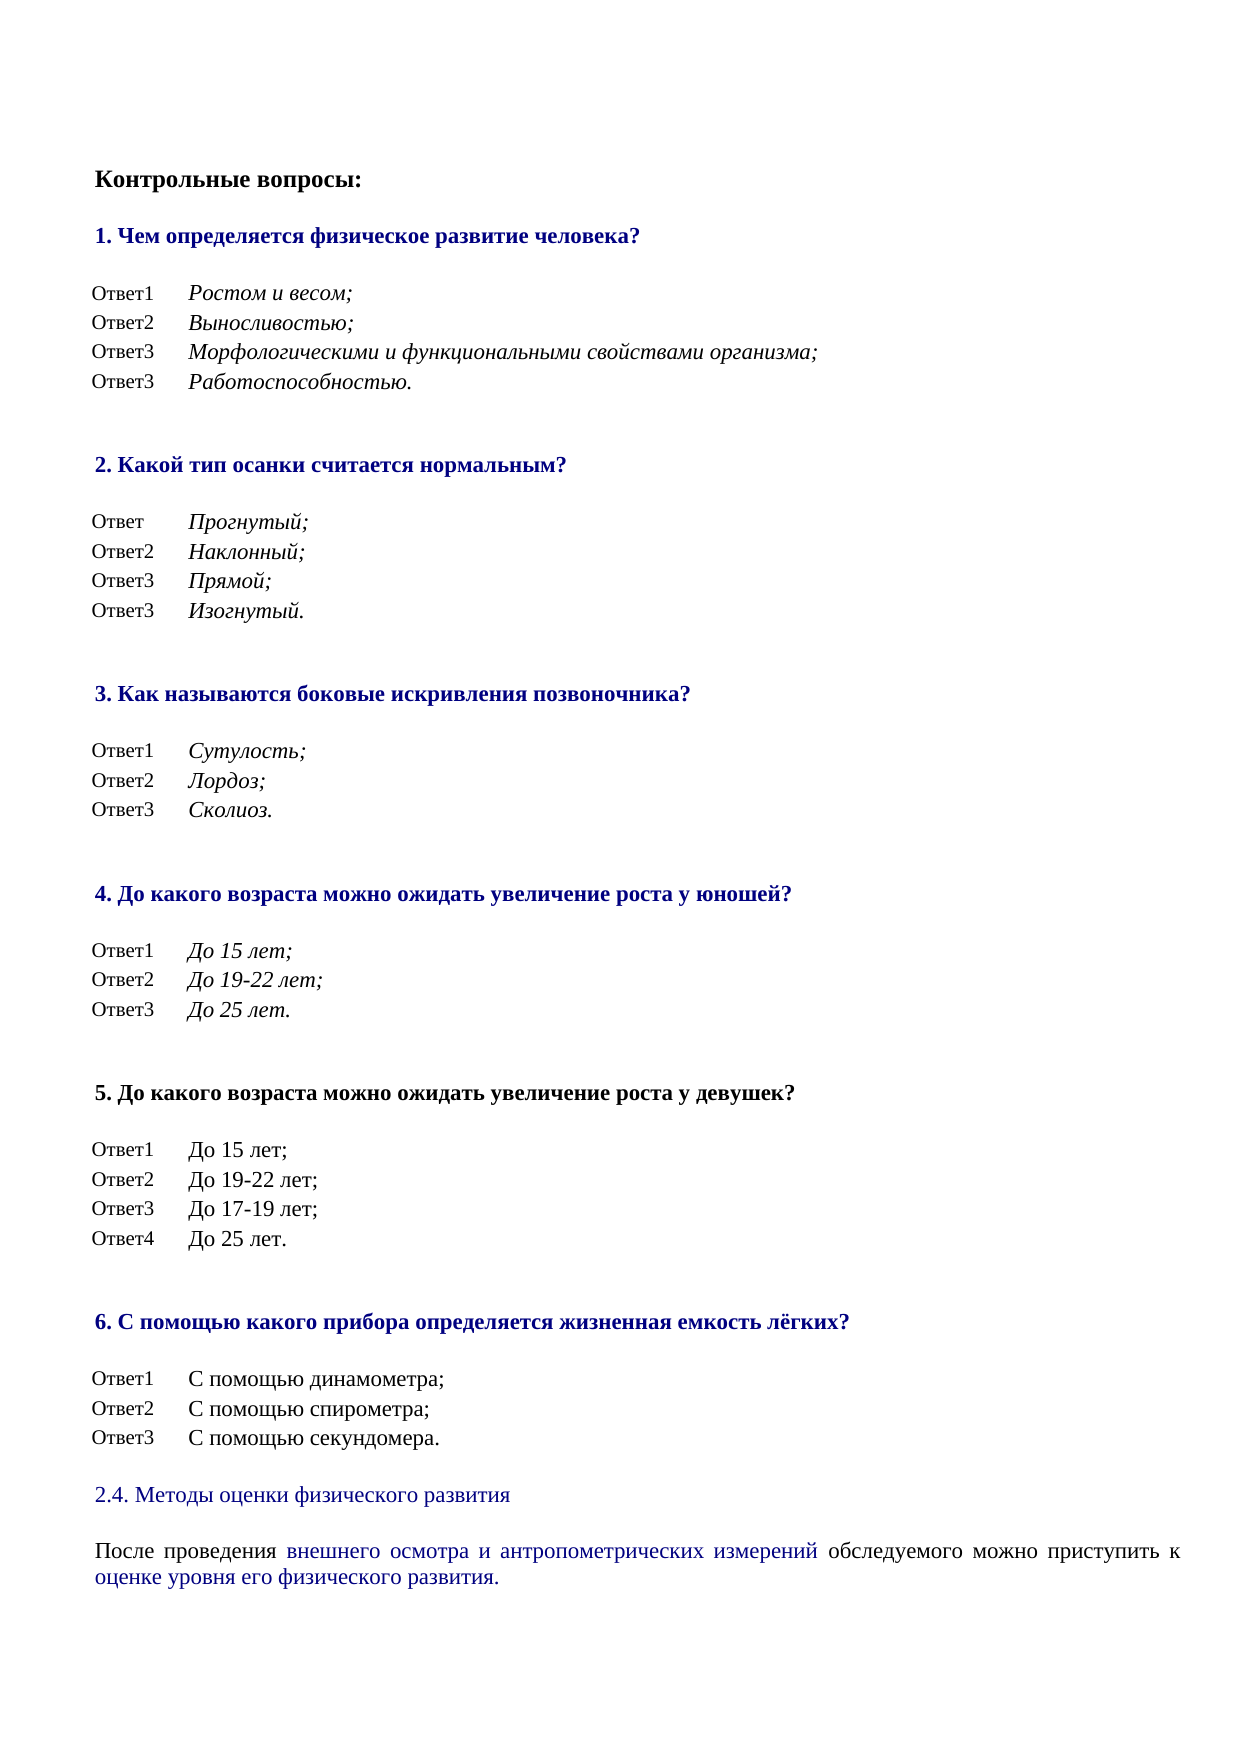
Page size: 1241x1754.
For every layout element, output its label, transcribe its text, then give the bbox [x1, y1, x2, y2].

text 2.4. Методы оценки физического развития [94, 1481, 1181, 1507]
text 3. Как называются боковые искривления позвоночника? [94, 654, 1181, 706]
text После проведения внешнего осмотра и антропометрических измерений обследуемого можно приступить к оценке уровня его физического развития. [94, 1537, 1181, 1589]
text 4. До какого возраста можно ожидать увеличение роста у юношей? [94, 853, 1181, 906]
text 5. До какого возраста можно ожидать увеличение роста у девушек? [94, 1053, 1181, 1105]
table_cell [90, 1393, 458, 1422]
text Контрольные вопросы: [94, 164, 1181, 193]
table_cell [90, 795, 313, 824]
text 2. Какой тип осанки считается нормальным? [94, 425, 1181, 477]
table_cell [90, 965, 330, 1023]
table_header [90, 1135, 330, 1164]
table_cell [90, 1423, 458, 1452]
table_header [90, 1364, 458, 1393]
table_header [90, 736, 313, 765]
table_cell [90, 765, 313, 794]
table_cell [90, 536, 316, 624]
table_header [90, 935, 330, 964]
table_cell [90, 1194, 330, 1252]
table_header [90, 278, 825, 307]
text 6. С помощью какого прибора определяется жизненная емкость лёгких? [94, 1282, 1181, 1334]
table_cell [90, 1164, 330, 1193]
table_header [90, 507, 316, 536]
text 1. Чем определяется физическое развитие человека? [94, 222, 1181, 248]
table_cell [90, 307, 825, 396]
